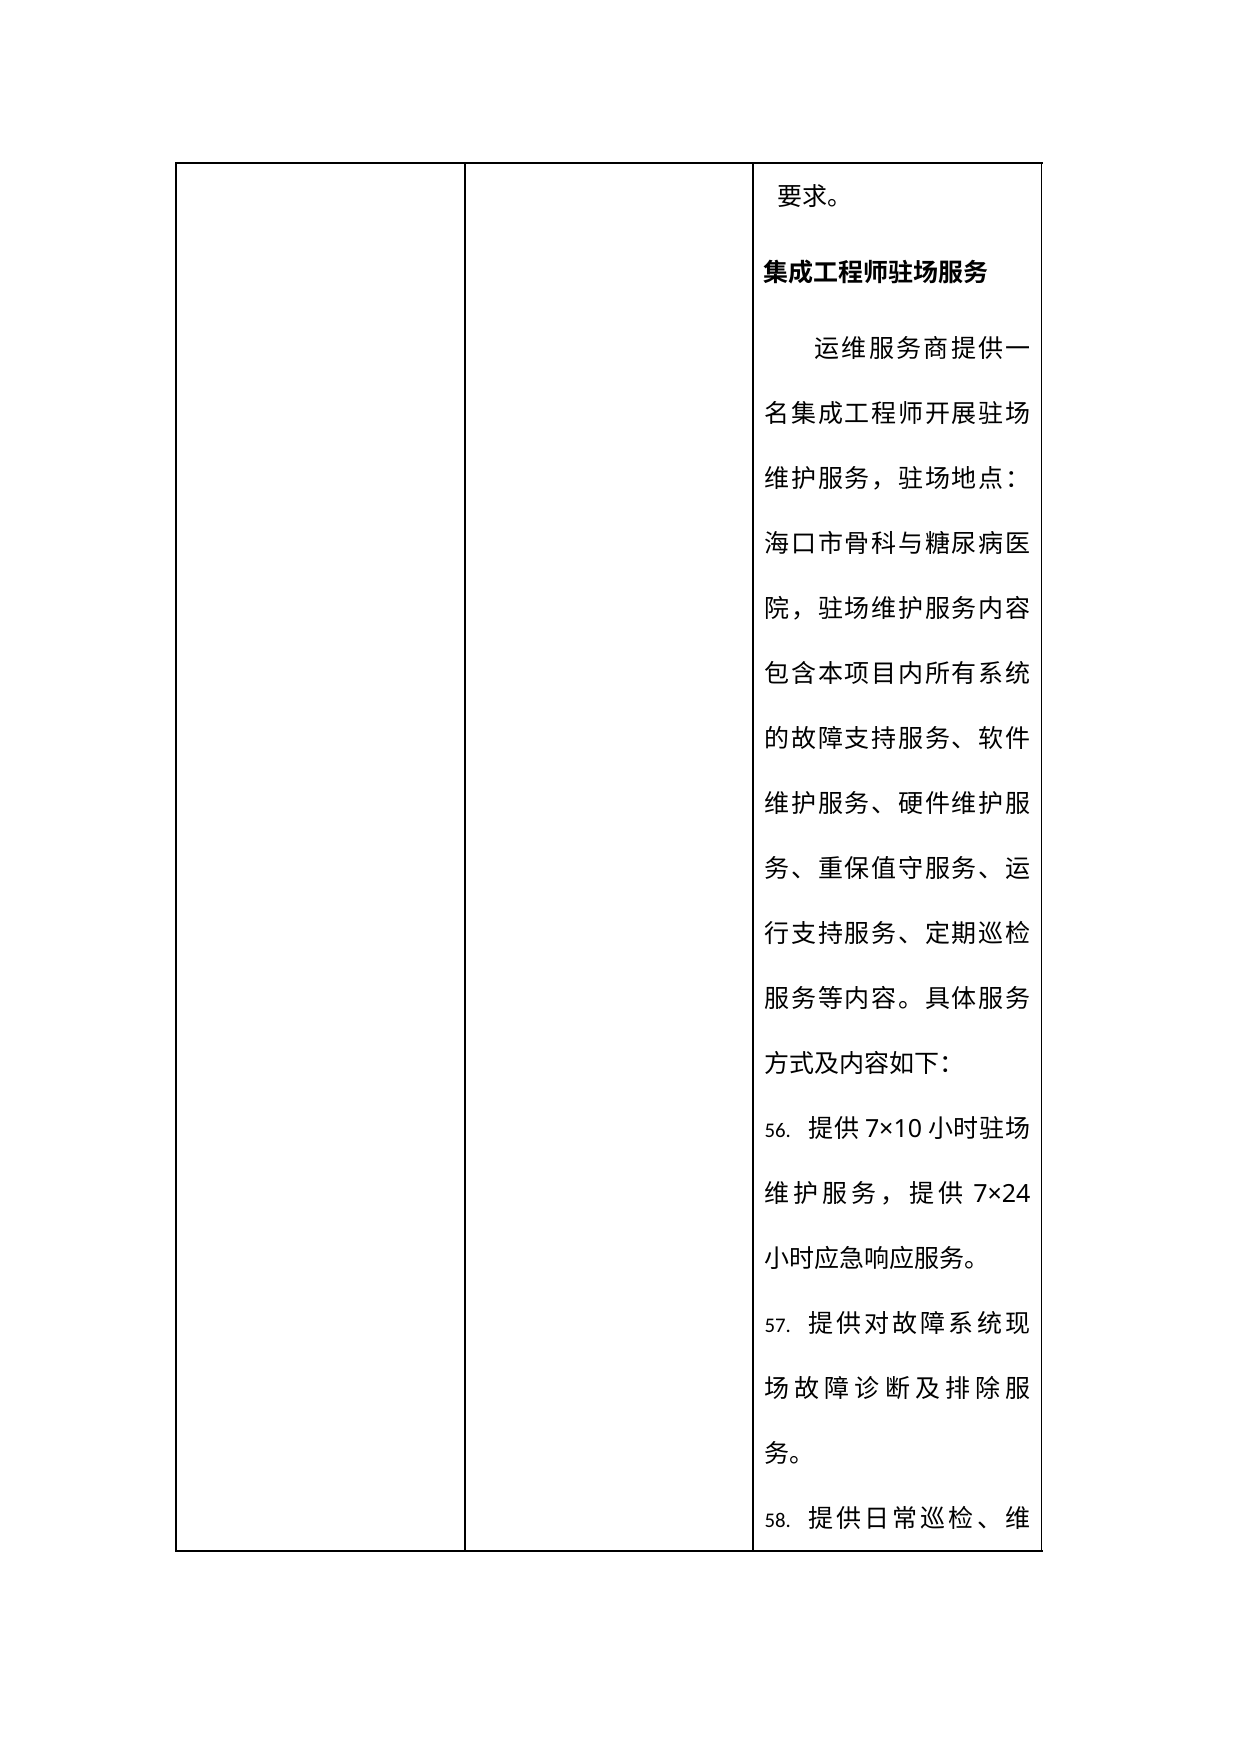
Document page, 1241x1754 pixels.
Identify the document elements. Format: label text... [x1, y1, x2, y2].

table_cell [754, 164, 1041, 1550]
table_cell ★ [466, 164, 752, 1550]
table_cell 1 [177, 164, 464, 1550]
